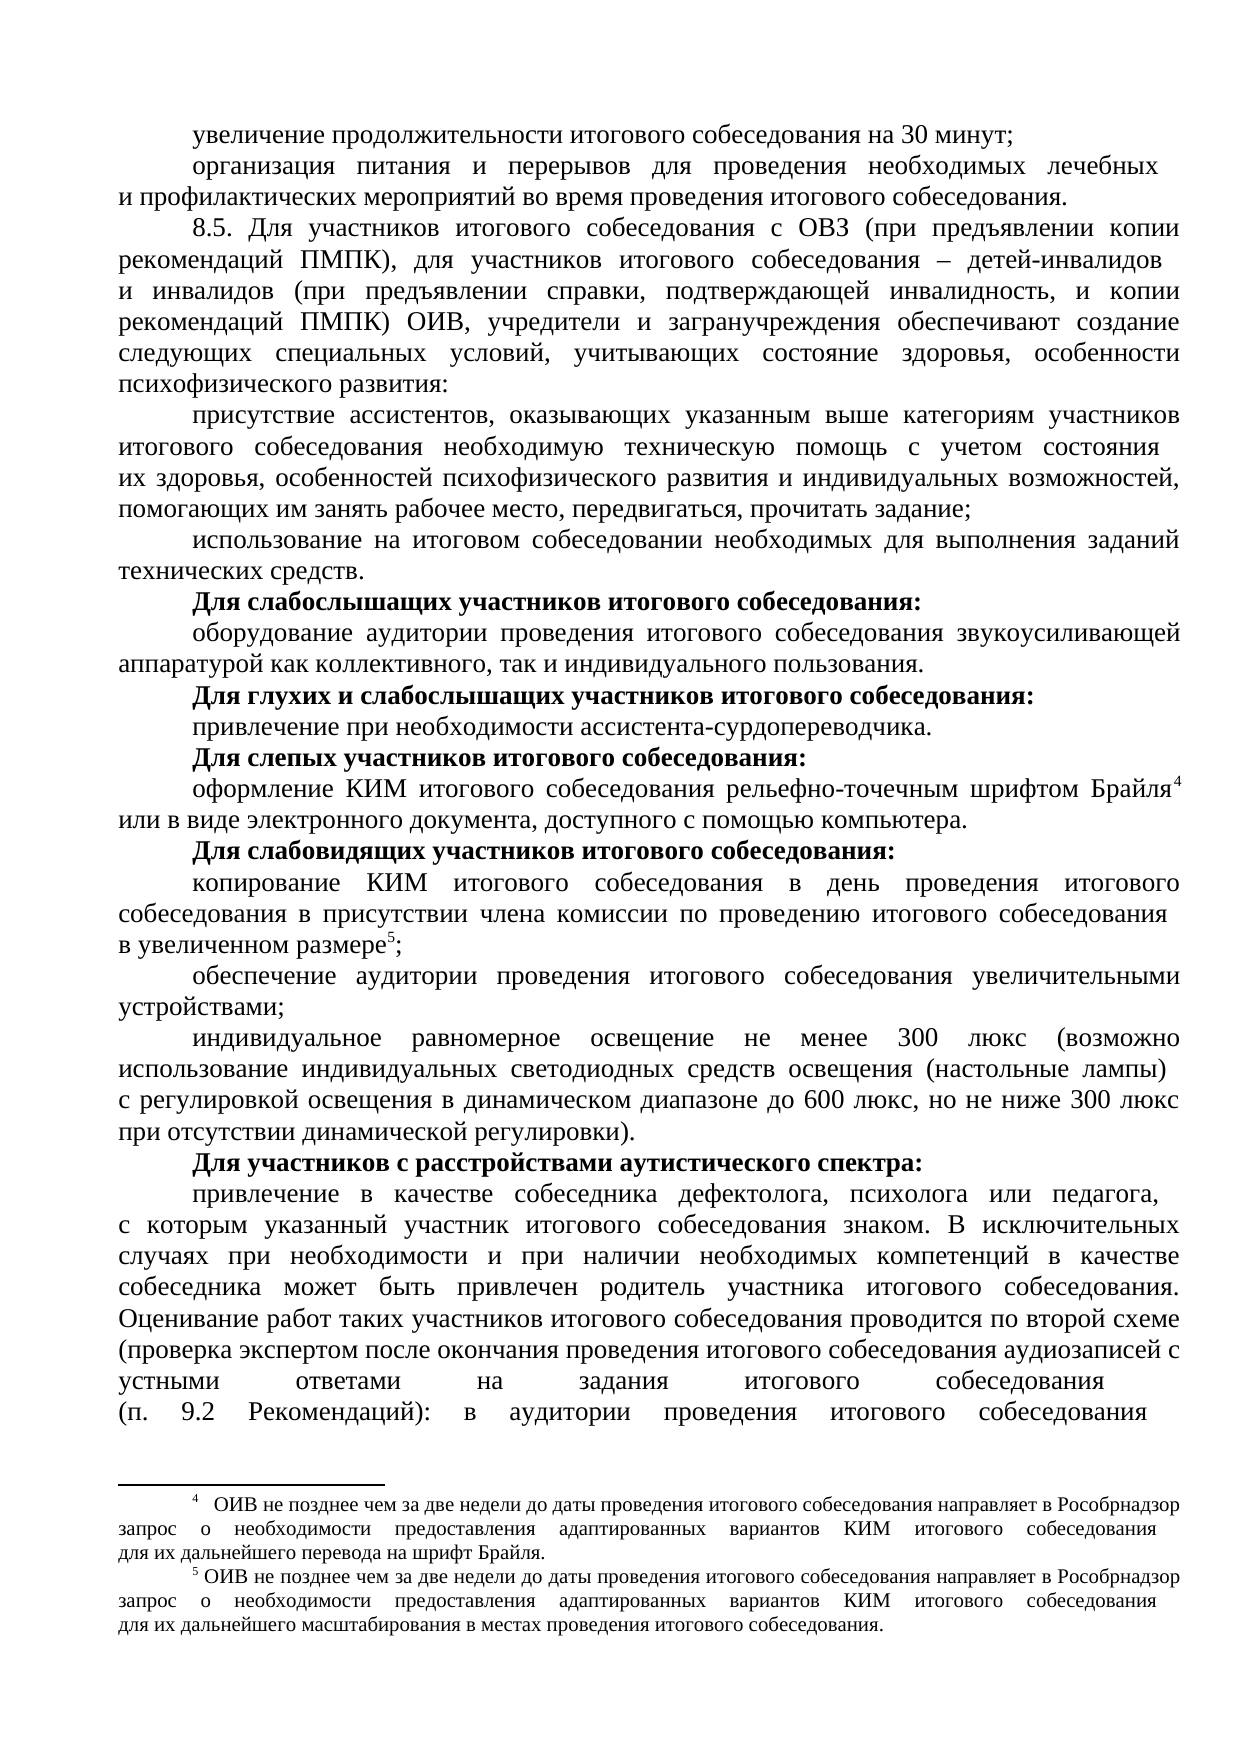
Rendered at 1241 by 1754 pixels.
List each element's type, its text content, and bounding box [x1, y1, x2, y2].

text привлечение при необходимости ассистента-сурдопереводчика. [118, 710, 1181, 741]
text Для слабовидящих участников итогового собеседования: [118, 834, 1181, 866]
text 8.5. Для участников итогового собеседования с ОВЗ (при предъявлении копии рекомендаций ПМПК), для участников итогового собеседования – детей-инвалидов и инвалидов (при предъявлении справки, подтверждающей инвалидность, и копии рекомендаций ПМПК) ОИВ, учредители и загранучреждения обеспечивают создание следующих специальных условий, учитывающих состояние здоровья, особенности психофизического развития: [118, 212, 1181, 398]
text обеспечение аудитории проведения итогового собеседования увеличительными устройствами; [118, 959, 1181, 1021]
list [118, 1177, 1181, 1426]
text организация питания и перерывов для проведения необходимых лечебных и профилактических мероприятий во время проведения итогового собеседования. [118, 149, 1181, 212]
text оборудование аудитории проведения итогового собеседования звукоусиливающей аппаратурой как коллективного, так и индивидуального пользования. [118, 616, 1181, 679]
text Для участников с расстройствами аутистического спектра: [118, 1146, 1181, 1177]
text оформление КИМ итогового собеседования рельефно-точечным шрифтом Брайля или в виде электронного документа, доступного с помощью компьютера. [118, 772, 1181, 834]
text индивидуальное равномерное освещение не менее 300 люкс (возможно использование индивидуальных светодиодных средств освещения (настольные лампы) с регулировкой освещения в динамическом диапазоне до 600 люкс, но не ниже 300 люкс при отсутствии динамической регулировки). [118, 1021, 1181, 1146]
text Для слабослышащих участников итогового собеседования: [118, 585, 1181, 616]
text Для глухих и слабослышащих участников итогового собеседования: [118, 679, 1181, 710]
text использование на итоговом собеседовании необходимых для выполнения заданий технических средств. [118, 523, 1181, 585]
text присутствие ассистентов, оказывающих указанным выше категориям участников итогового собеседования необходимую техническую помощь с учетом состояния их здоровья, особенностей психофизического развития и индивидуальных возможностей, помогающих им занять рабочее место, передвигаться, прочитать задание; [118, 398, 1181, 523]
text увеличение продолжительности итогового собеседования на 30 минут; [118, 118, 1181, 149]
text копирование КИМ итогового собеседования в день проведения итогового собеседования в присутствии члена комиссии по проведению итогового собеседования в увеличенном размере; [118, 866, 1181, 959]
text Для слепых участников итогового собеседования: [118, 741, 1181, 772]
